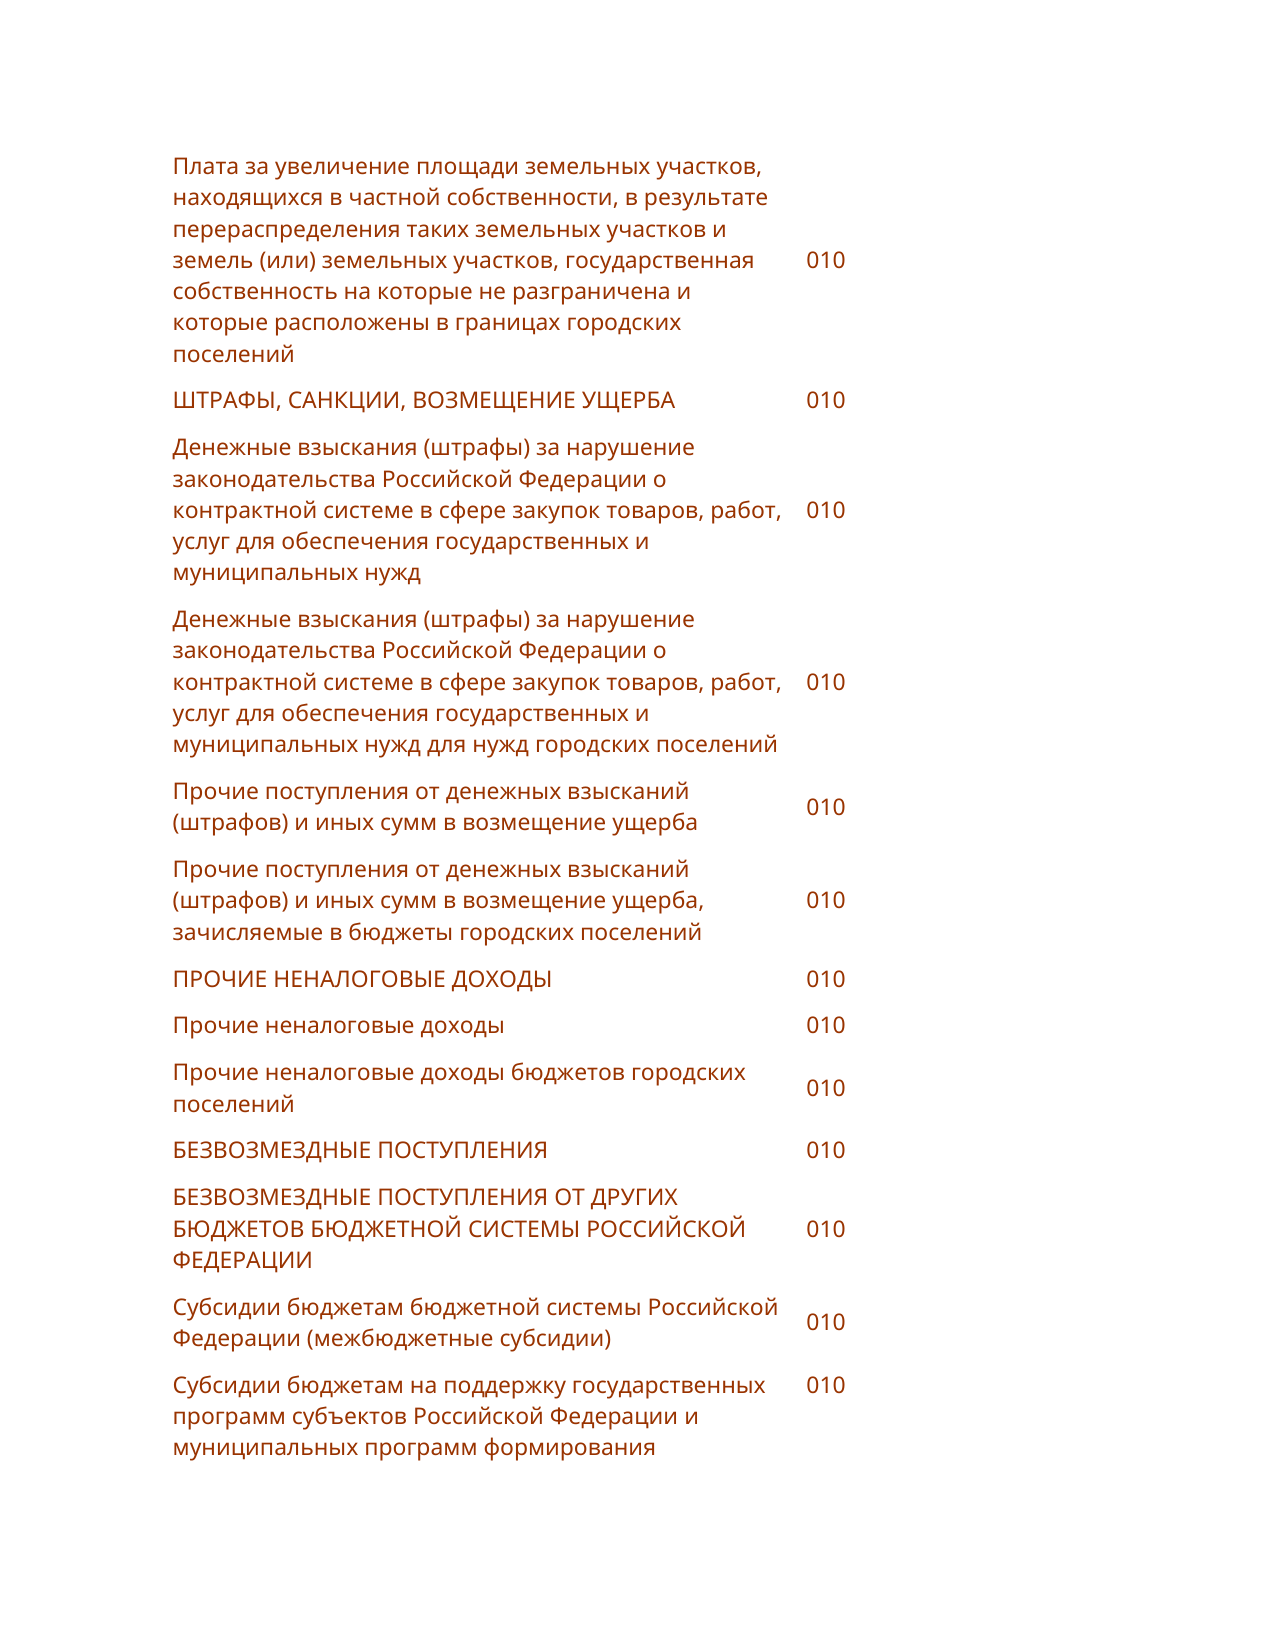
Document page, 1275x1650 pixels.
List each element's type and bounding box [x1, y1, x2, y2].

table_cell [150, 150, 1275, 1462]
